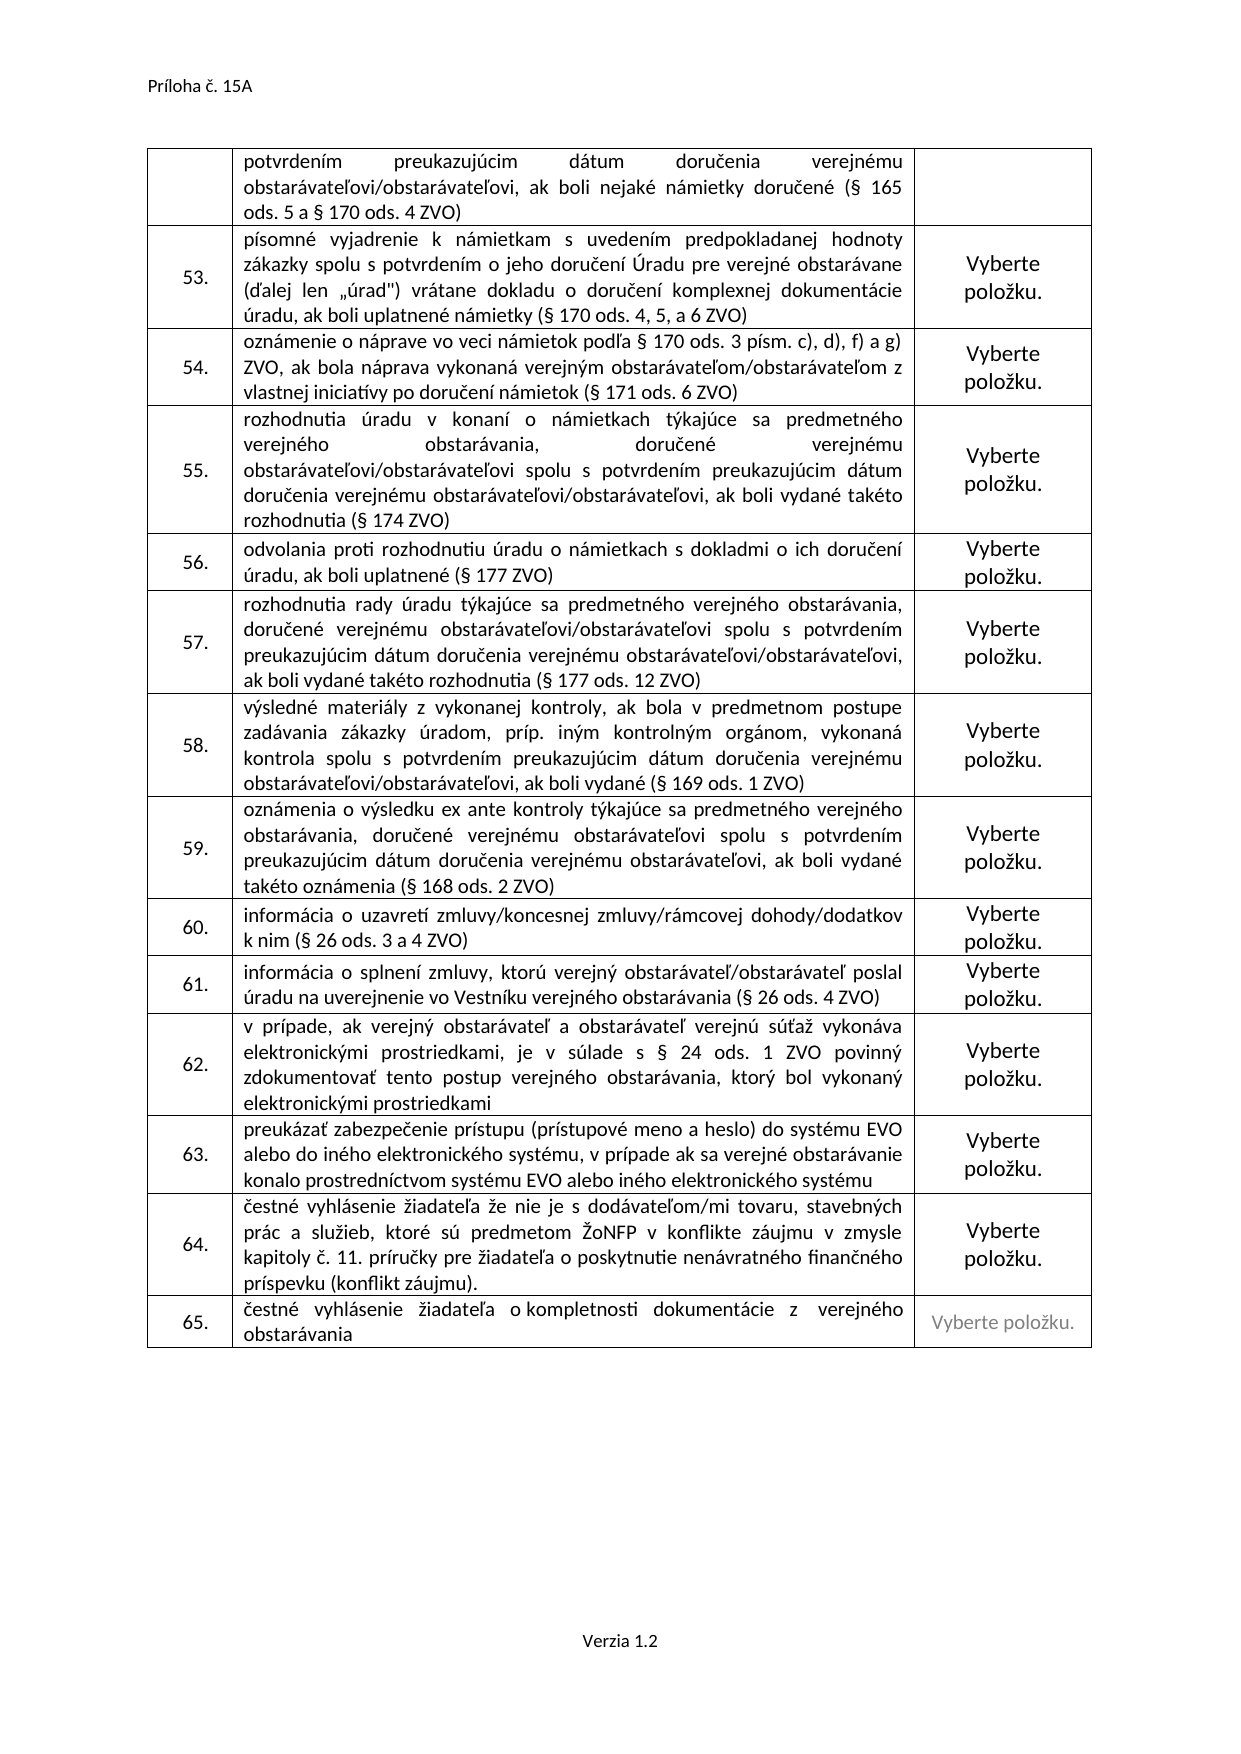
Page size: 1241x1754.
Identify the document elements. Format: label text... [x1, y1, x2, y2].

table_cell oznámenie o náprave vo veci námietok podľa § 170 ods. 3 písm. c), d), f) a g) ZVO, ak bola náprava vykonaná verejným obstarávateľom/obstarávateľom z vlastnej iniciatívy po doručení námietok (§ 171 ods. 6 ZVO) [233, 329, 914, 405]
table_cell informácia o uzavretí zmluvy/koncesnej zmluvy/rámcovej dohody/dodatkov k nim (§ 26 ods. 3 a 4 ZVO) [233, 899, 914, 955]
table_cell [148, 694, 232, 796]
table_cell [148, 149, 232, 225]
table_cell oznámenia o výsledku ex ante kontroly týkajúce sa predmetného verejného obstarávania, doručené verejnému obstarávateľovi spolu s potvrdením preukazujúcim dátum doručenia verejnému obstarávateľovi, ak boli vydané takéto oznámenia (§ 168 ods. 2 ZVO) [233, 797, 914, 898]
table_cell rozhodnutia rady úradu týkajúce sa predmetného verejného obstarávania, doručené verejnému obstarávateľovi/obstarávateľovi spolu s potvrdením preukazujúcim dátum doručenia verejnému obstarávateľovi/obstarávateľovi, ak boli vydané takéto rozhodnutia (§ 177 ods. 12 ZVO) [233, 591, 914, 693]
table_cell [148, 797, 232, 898]
table_cell výsledné materiály z vykonanej kontroly, ak bola v predmetnom postupe zadávania zákazky úradom, príp. iným kontrolným orgánom, vykonaná kontrola spolu s potvrdením preukazujúcim dátum doručenia verejnému obstarávateľovi/obstarávateľovi, ak boli vydané (§ 169 ods. 1 ZVO) [233, 694, 914, 796]
table_cell odvolania proti rozhodnutiu úradu o námietkach s dokladmi o ich doručení úradu, ak boli uplatnené (§ 177 ZVO) [233, 534, 914, 590]
table_cell [148, 956, 232, 1012]
table_cell [148, 534, 232, 590]
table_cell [233, 149, 914, 225]
table_cell rozhodnutia úradu v konaní o námietkach týkajúce sa predmetného verejného obstarávania, doručené verejnému obstarávateľovi/obstarávateľovi spolu s potvrdením preukazujúcim dátum doručenia verejnému obstarávateľovi/obstarávateľovi, ak boli vydané takéto rozhodnutia (§ 174 ZVO) [233, 406, 914, 533]
table_cell [148, 591, 232, 693]
table_cell [148, 1014, 232, 1115]
table_cell v prípade, ak verejný obstarávateľ a obstarávateľ verejnú súťaž vykonáva elektronickými prostriedkami, je v súlade s § 24 ods. 1 ZVO povinný zdokumentovať tento postup verejného obstarávania, ktorý bol vykonaný elektronickými prostriedkami [233, 1014, 914, 1115]
table_cell čestné vyhlásenie žiadateľa o kompletnosti dokumentácie z verejného obstarávania [233, 1296, 914, 1347]
table_cell [148, 899, 232, 955]
table_cell písomné vyjadrenie k námietkam s uvedením predpokladanej hodnoty zákazky spolu s potvrdením o jeho doručení Úradu pre verejné obstarávane (ďalej len „úrad") vrátane dokladu o doručení komplexnej dokumentácie úradu, ak boli uplatnené námietky (§ 170 ods. 4, 5, a 6 ZVO) [233, 226, 914, 328]
table_cell čestné vyhlásenie žiadateľa že nie je s dodávateľom/mi tovaru, stavebných prác a služieb, ktoré sú predmetom ŽoNFP v konflikte záujmu v zmysle kapitoly č. 11. príručky pre žiadateľa o poskytnutie nenávratného finančného príspevku (konflikt záujmu). [233, 1194, 914, 1295]
table_cell [148, 406, 232, 533]
table_cell [148, 329, 232, 405]
table_cell [148, 1116, 232, 1192]
table_cell Vyberte položku. [915, 1296, 1091, 1347]
table_cell informácia o splnení zmluvy, ktorú verejný obstarávateľ/obstarávateľ poslal úradu na uverejnenie vo Vestníku verejného obstarávania (§ 26 ods. 4 ZVO) [233, 956, 914, 1012]
table_cell preukázať zabezpečenie prístupu (prístupové meno a heslo) do systému EVO alebo do iného elektronického systému, v prípade ak sa verejné obstarávanie konalo prostredníctvom systému EVO alebo iného elektronického systému [233, 1116, 914, 1192]
table_cell [148, 226, 232, 328]
table_cell [148, 1194, 232, 1295]
table_cell [148, 1296, 232, 1347]
